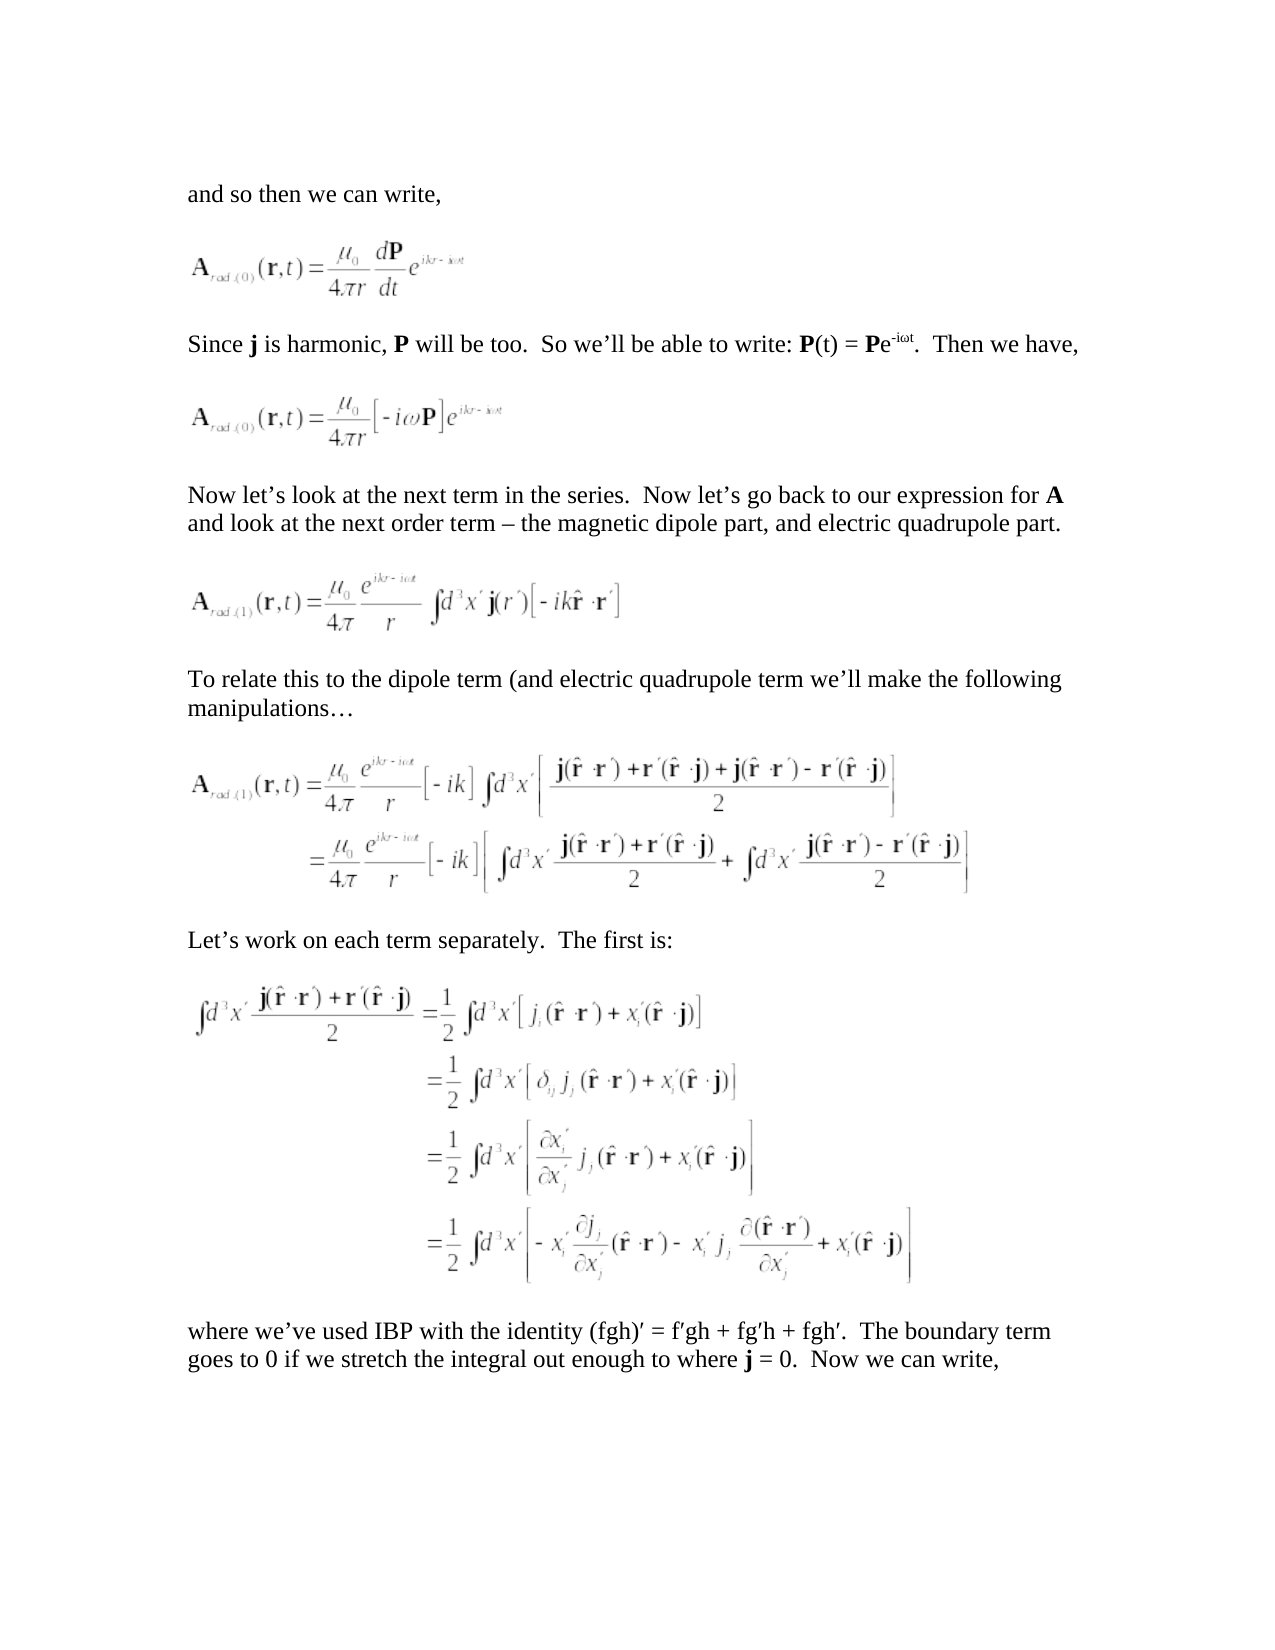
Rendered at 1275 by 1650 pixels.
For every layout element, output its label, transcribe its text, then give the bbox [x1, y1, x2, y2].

text Since j is harmonic, P will be too. So we’ll be able to write: P(t) = Pe-iωt. Then we have, [187, 329, 1087, 358]
text To relate this to the dipole term (and electric quadrupole term we’ll make the following manipulations… [187, 664, 1087, 722]
text Let’s work on each term separately. The first is: [187, 925, 1087, 954]
text Now let’s look at the next term in the series. Now let’s go back to our expression for A and look at the next order term – the magnetic dipole part, and electric quadrupole part. [187, 480, 1087, 537]
text and so then we can write, [187, 179, 1087, 207]
text where we’ve used IBP with the identity (fgh)′ = f′gh + fg′h + fgh′. The boundary term goes to 0 if we stretch the integral out enough to where j = 0. Now we can write, [187, 1316, 1087, 1373]
